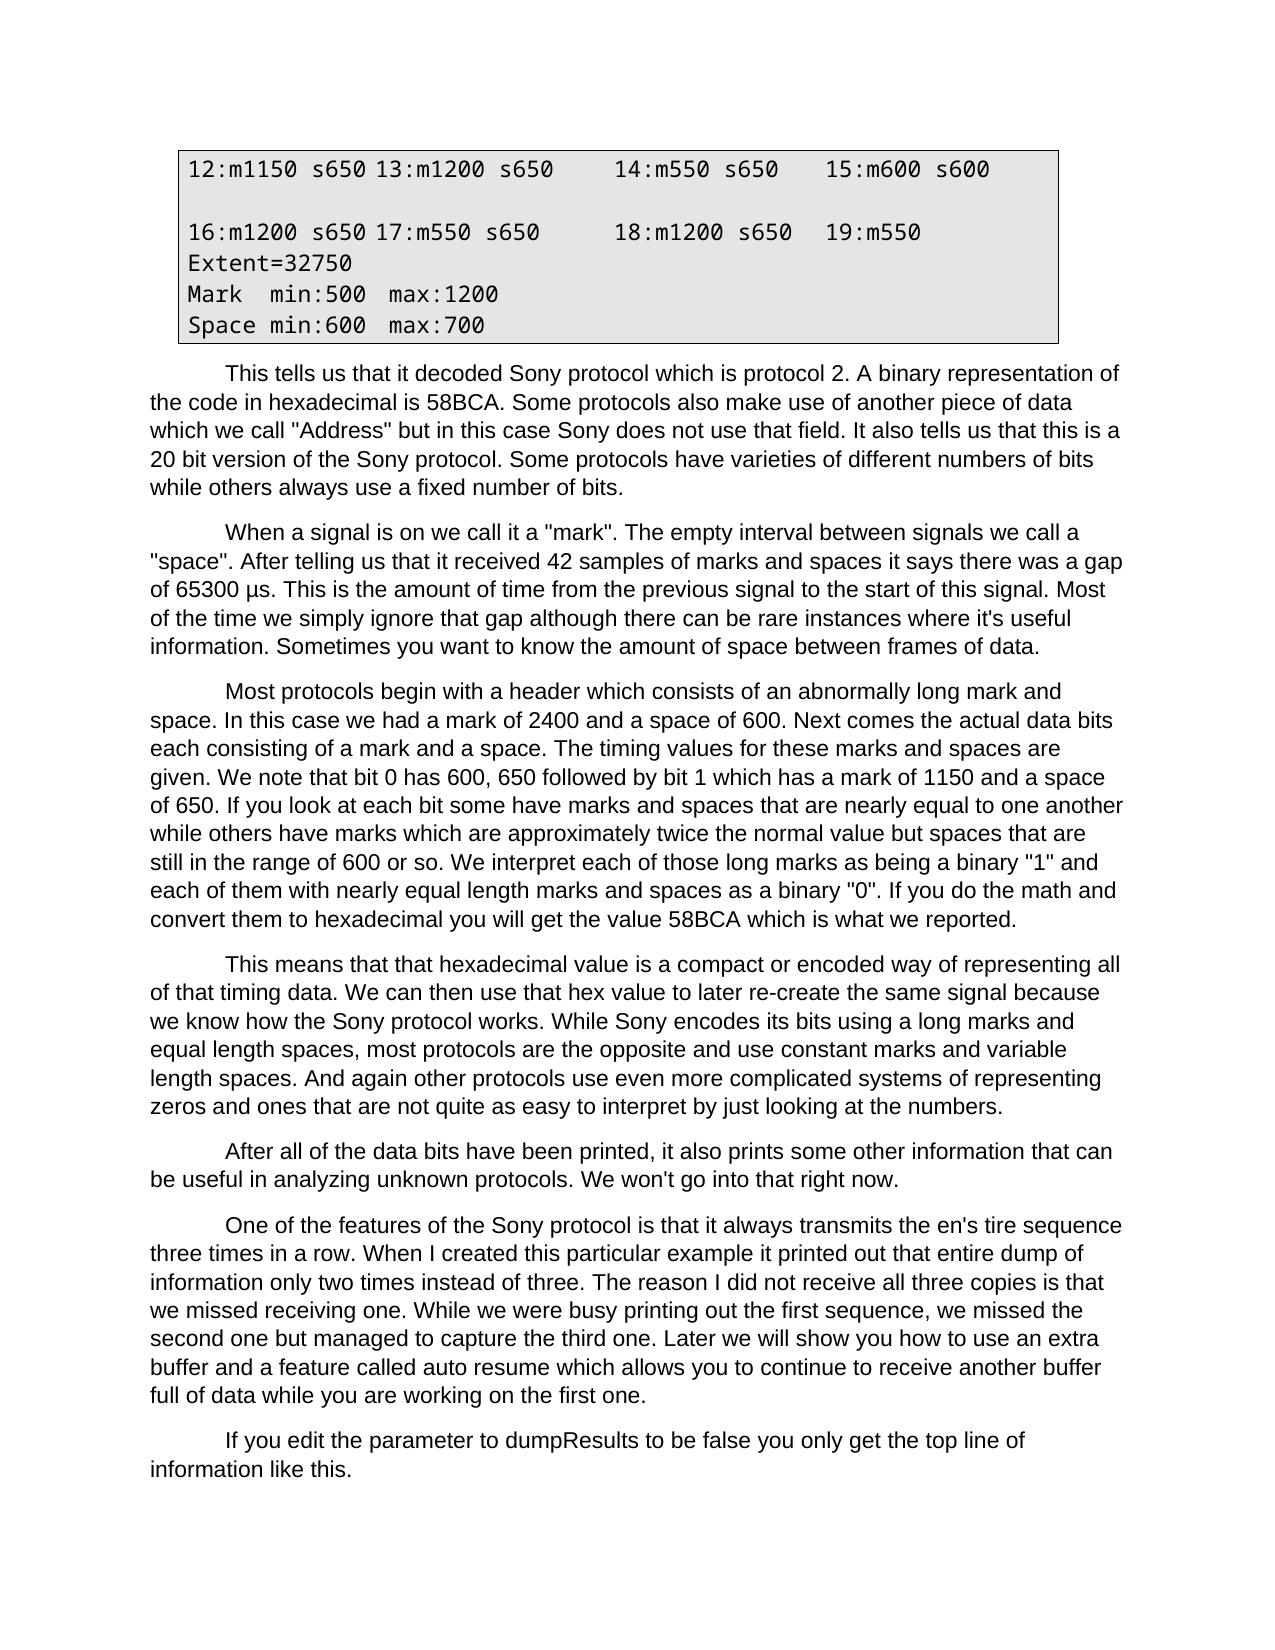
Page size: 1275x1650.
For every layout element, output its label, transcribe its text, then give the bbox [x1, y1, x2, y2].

text Mark min:500 max:1200 [179, 275, 1058, 306]
text Extent=32750 [179, 244, 1058, 275]
text This tells us that it decoded Sony protocol which is protocol 2. A binary representation of the code in hexadecimal is 58BCA. Some protocols also make use of another piece of data which we call "Address" but in this case Sony does not use that field. It also tells us that this is a 20 bit version of the Sony protocol. Some protocols have varieties of different numbers of bits while others always use a fixed number of bits. [150, 360, 1125, 501]
text After all of the data bits have been printed, it also prints some other information that can be useful in analyzing unknown protocols. We won't go into that right now. [150, 1138, 1125, 1193]
text 12:m1150 s650 13:m1200 s650 14:m550 s650 15:m600 s600 [179, 151, 1058, 181]
text 16:m1200 s650 17:m550 s650 18:m1200 s650 19:m550 [179, 212, 1058, 244]
text When a signal is on we call it a "mark". The empty interval between signals we call a "space". After telling us that it received 42 samples of marks and spaces it says there was a gap of 65300 µs. This is the amount of time from the previous signal to the start of this signal. Most of the time we simply ignore that gap although there can be rare instances where it's useful information. Sometimes you want to know the amount of space between frames of data. [150, 519, 1125, 659]
text One of the features of the Sony protocol is that it always transmits the en's tire sequence three times in a row. When I created this particular example it printed out that entire dump of information only two times instead of three. The reason I did not receive all three copies is that we missed receiving one. While we were busy printing out the first sequence, we missed the second one but managed to capture the third one. Later we will show you how to use an extra buffer and a feature called auto resume which allows you to continue to receive another buffer full of data while you are working on the first one. [150, 1212, 1125, 1408]
text This means that that hexadecimal value is a compact or encoded way of representing all of that timing data. We can then use that hex value to later re-create the same signal because we know how the Sony protocol works. While Sony encodes its bits using a long marks and equal length spaces, most protocols are the opposite and use constant marks and variable length spaces. And again other protocols use even more complicated systems of representing zeros and ones that are not quite as easy to interpret by just looking at the numbers. [150, 951, 1125, 1119]
text Space min:600 max:700 [179, 306, 1058, 343]
text If you edit the parameter to dumpResults to be false you only get the top line of information like this. [150, 1427, 1125, 1482]
text Most protocols begin with a header which consists of an abnormally long mark and space. In this case we had a mark of 2400 and a space of 600. Next comes the actual data bits each consisting of a mark and a space. The timing values for these marks and spaces are given. We note that bit 0 has 600, 650 followed by bit 1 which has a mark of 1150 and a space of 650. If you look at each bit some have marks and spaces that are nearly equal to one another while others have marks which are approximately twice the normal value but spaces that are still in the range of 600 or so. We interpret each of those long marks as being a binary "1" and each of them with nearly equal length marks and spaces as a binary "0". If you do the math and convert them to hexadecimal you will get the value 58BCA which is what we reported. [150, 678, 1125, 932]
